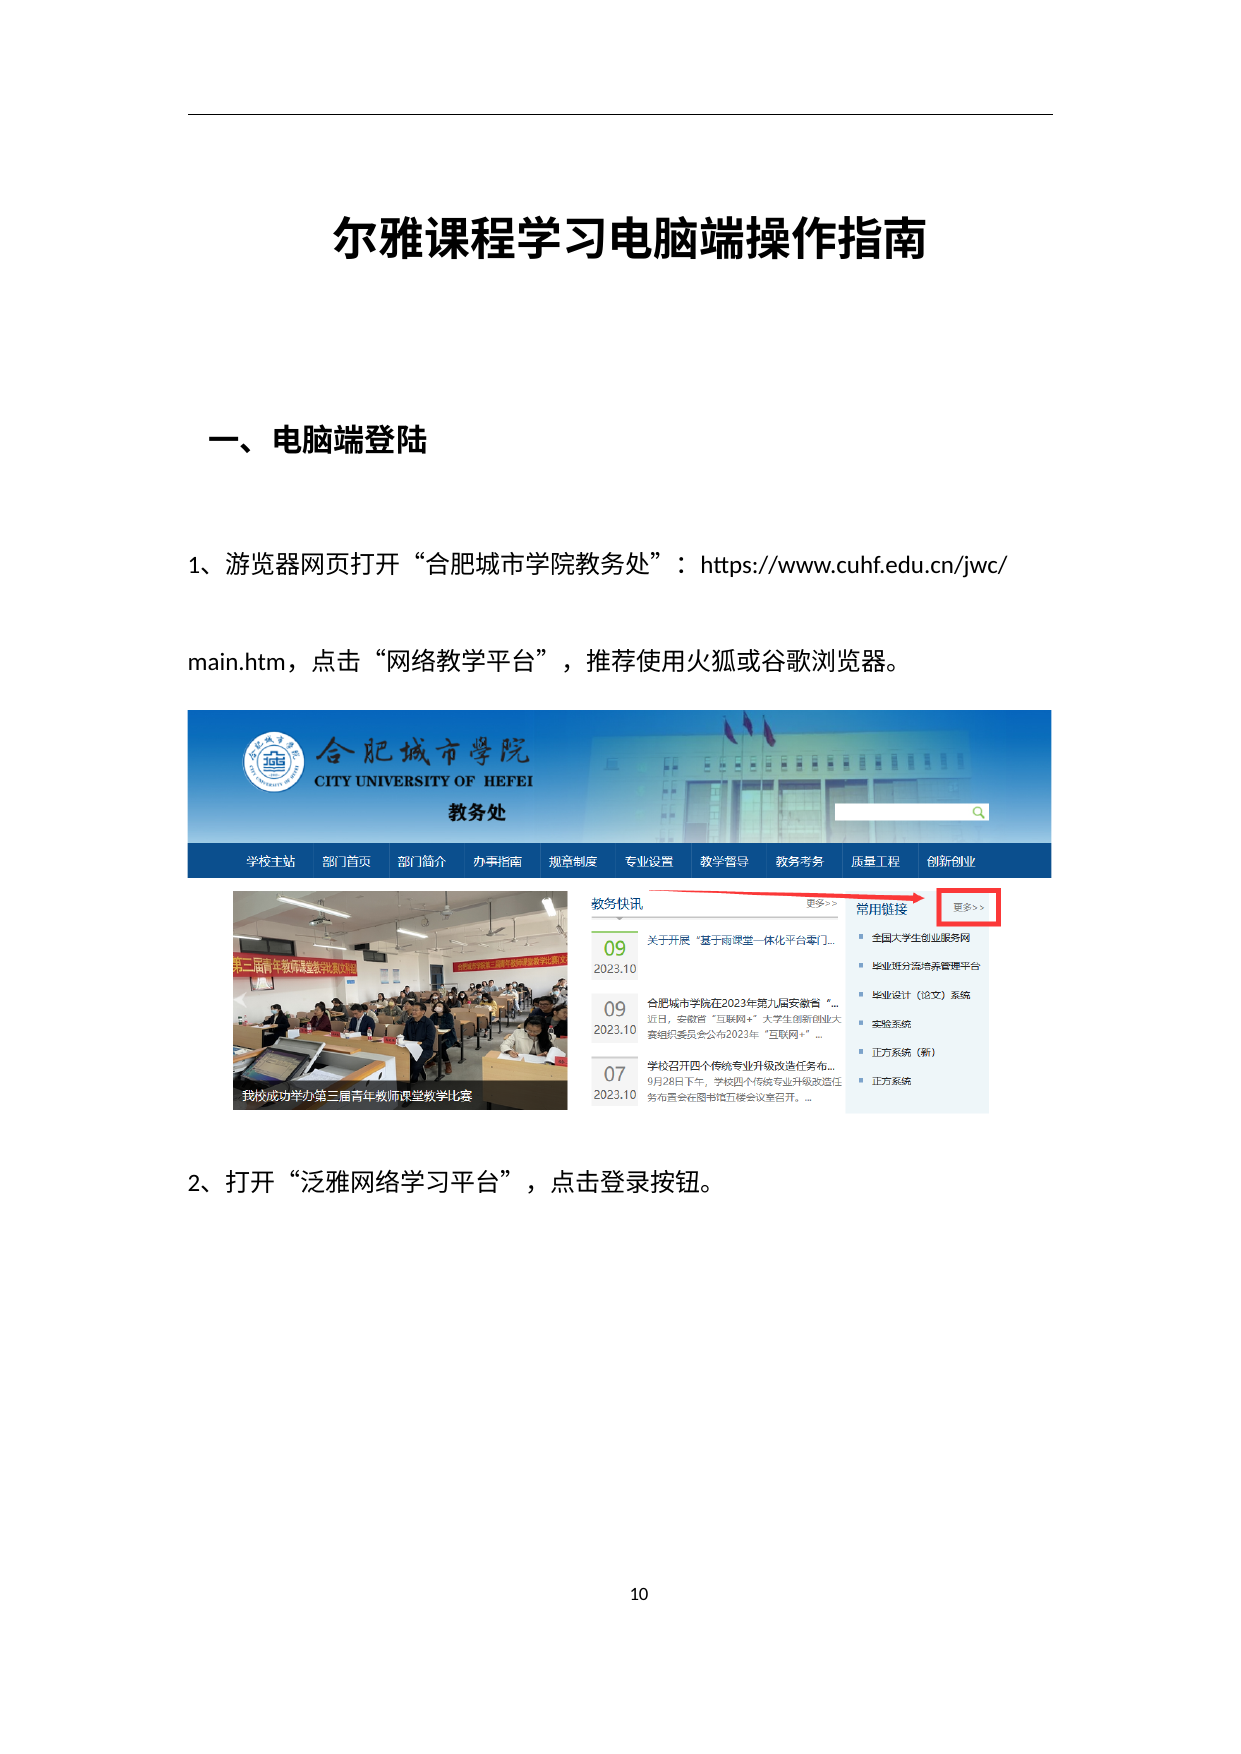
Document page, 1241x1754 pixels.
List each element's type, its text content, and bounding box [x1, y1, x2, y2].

text 1、游览器网页打开“合肥城市学院教务处”：https://www.cuhf.edu.cn/jwc/main.htm，点击“网络教学平台”，推荐使用火狐或谷歌浏览器。 [187, 530, 1053, 692]
subtitle 尔雅课程学习电脑端操作指南 [187, 187, 1053, 284]
subtitle 一、电脑端登陆 [187, 405, 1053, 470]
text 2、打开“泛雅网络学习平台”，点击登录按钮。 [187, 1148, 1053, 1213]
picture [187, 710, 1052, 1121]
